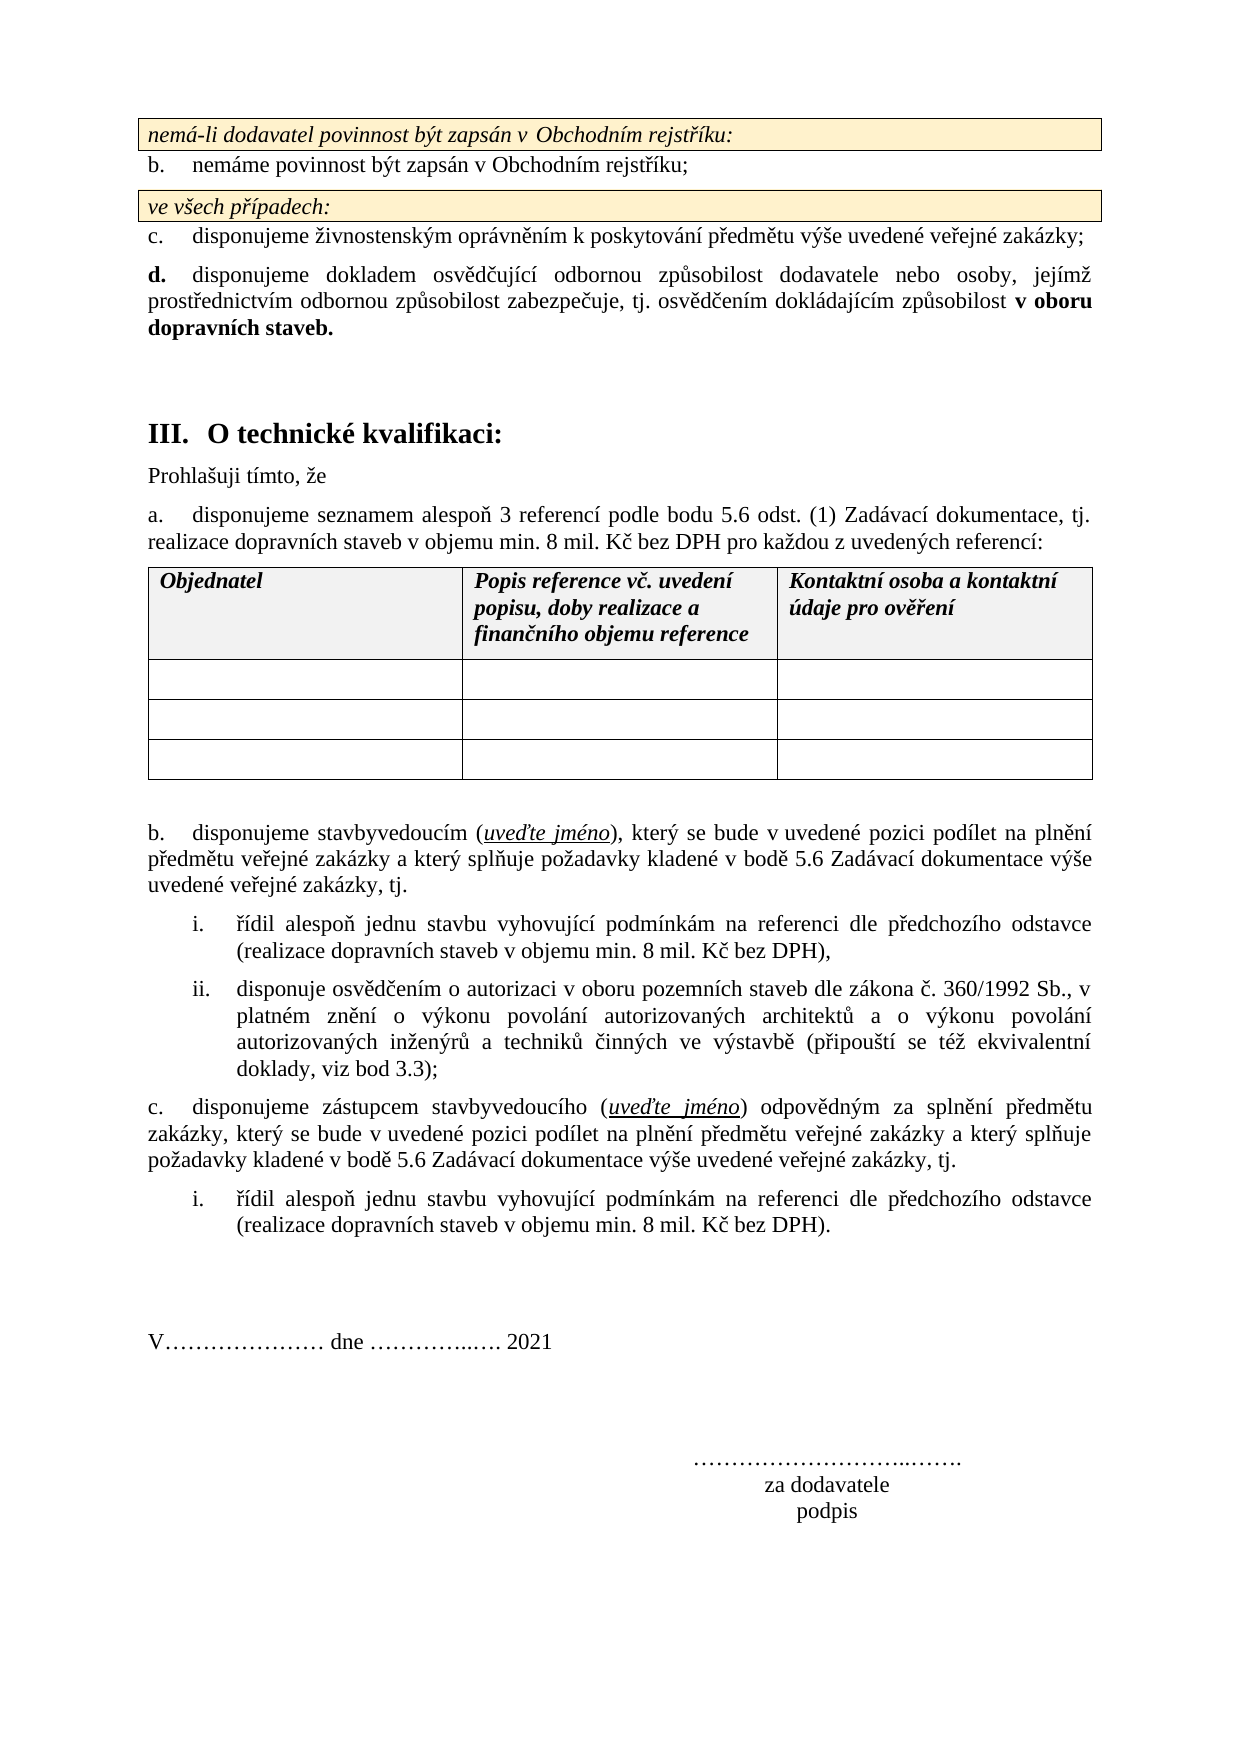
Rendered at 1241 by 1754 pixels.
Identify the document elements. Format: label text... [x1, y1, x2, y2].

list disponuje osvědčením o autorizaci v oboru pozemních staveb dle zákona č. 360/1992 Sb., v platném znění o výkonu povolání autorizovaných architektů a o výkonu povolání autorizovaných inženýrů a techniků činných ve výstavbě (připouští se též ekvivalentní doklady, viz bod 3.3); [192, 976, 1092, 1081]
table_cell [149, 740, 462, 779]
text ve všech případech: [139, 191, 1101, 221]
text za dodavatele [148, 1471, 1092, 1497]
table_cell [778, 700, 1092, 739]
list disponujeme živnostenským oprávněním k poskytování předmětu výše uvedené veřejné zakázky; [148, 222, 1092, 248]
list disponujeme dokladem osvědčující odbornou způsobilost dodavatele nebo osoby, jejímž prostřednictvím odbornou způsobilost zabezpečuje, tj. osvědčením dokládajícím způsobilost v oboru dopravních staveb. [148, 261, 1092, 340]
list nemáme povinnost být zapsán v Obchodním rejstříku; [148, 151, 1092, 177]
table_cell [463, 740, 777, 779]
table_cell [463, 660, 777, 699]
subtitle O technické kvalifikaci: [148, 416, 1092, 450]
list řídil alespoň jednu stavbu vyhovující podmínkám na referenci dle předchozího odstavce (realizace dopravních staveb v objemu min. 8 mil. Kč bez DPH). [192, 1185, 1092, 1238]
list disponujeme zástupcem stavbyvedoucího (uveďte jméno) odpovědným za splnění předmětu zakázky, který se bude v uvedené pozici podílet na plnění předmětu veřejné zakázky a který splňuje požadavky kladené v bodě 5.6 Zadávací dokumentace výše uvedené veřejné zakázky, tj. [148, 1093, 1092, 1172]
list řídil alespoň jednu stavbu vyhovující podmínkám na referenci dle předchozího odstavce (realizace dopravních staveb v objemu min. 8 mil. Kč bez DPH), [192, 910, 1092, 963]
list disponujeme stavbyvedoucím (uveďte jméno), který se bude v uvedené pozici podílet na plnění předmětu veřejné zakázky a který splňuje požadavky kladené v bodě 5.6 Zadávací dokumentace výše uvedené veřejné zakázky, tj. [148, 819, 1092, 898]
table_header Objednatel [149, 568, 462, 659]
table_header Popis reference vč. uvedení popisu, doby realizace a finančního objemu reference [463, 568, 777, 659]
table_cell [778, 660, 1092, 699]
text nemá-li dodavatel povinnost být zapsán v Obchodním rejstříku: [139, 119, 1101, 150]
table_cell [149, 660, 462, 699]
text Prohlašuji tímto, že [148, 462, 1092, 489]
table_cell [778, 740, 1092, 779]
list disponujeme seznamem alespoň 3 referencí podle bodu 5.6 odst. (1) Zadávací dokumentace, tj. realizace dopravních staveb v objemu min. 8 mil. Kč bez DPH pro každou z uvedených referencí: [148, 501, 1092, 554]
text ………………………..……. [148, 1444, 1092, 1471]
text podpis [148, 1497, 1092, 1523]
text V………………… dne …………..…. 2021 [148, 1328, 1092, 1354]
table_cell [463, 700, 777, 739]
table_header Kontaktní osoba a kontaktní údaje pro ověření [778, 568, 1092, 659]
table_cell [149, 700, 462, 739]
